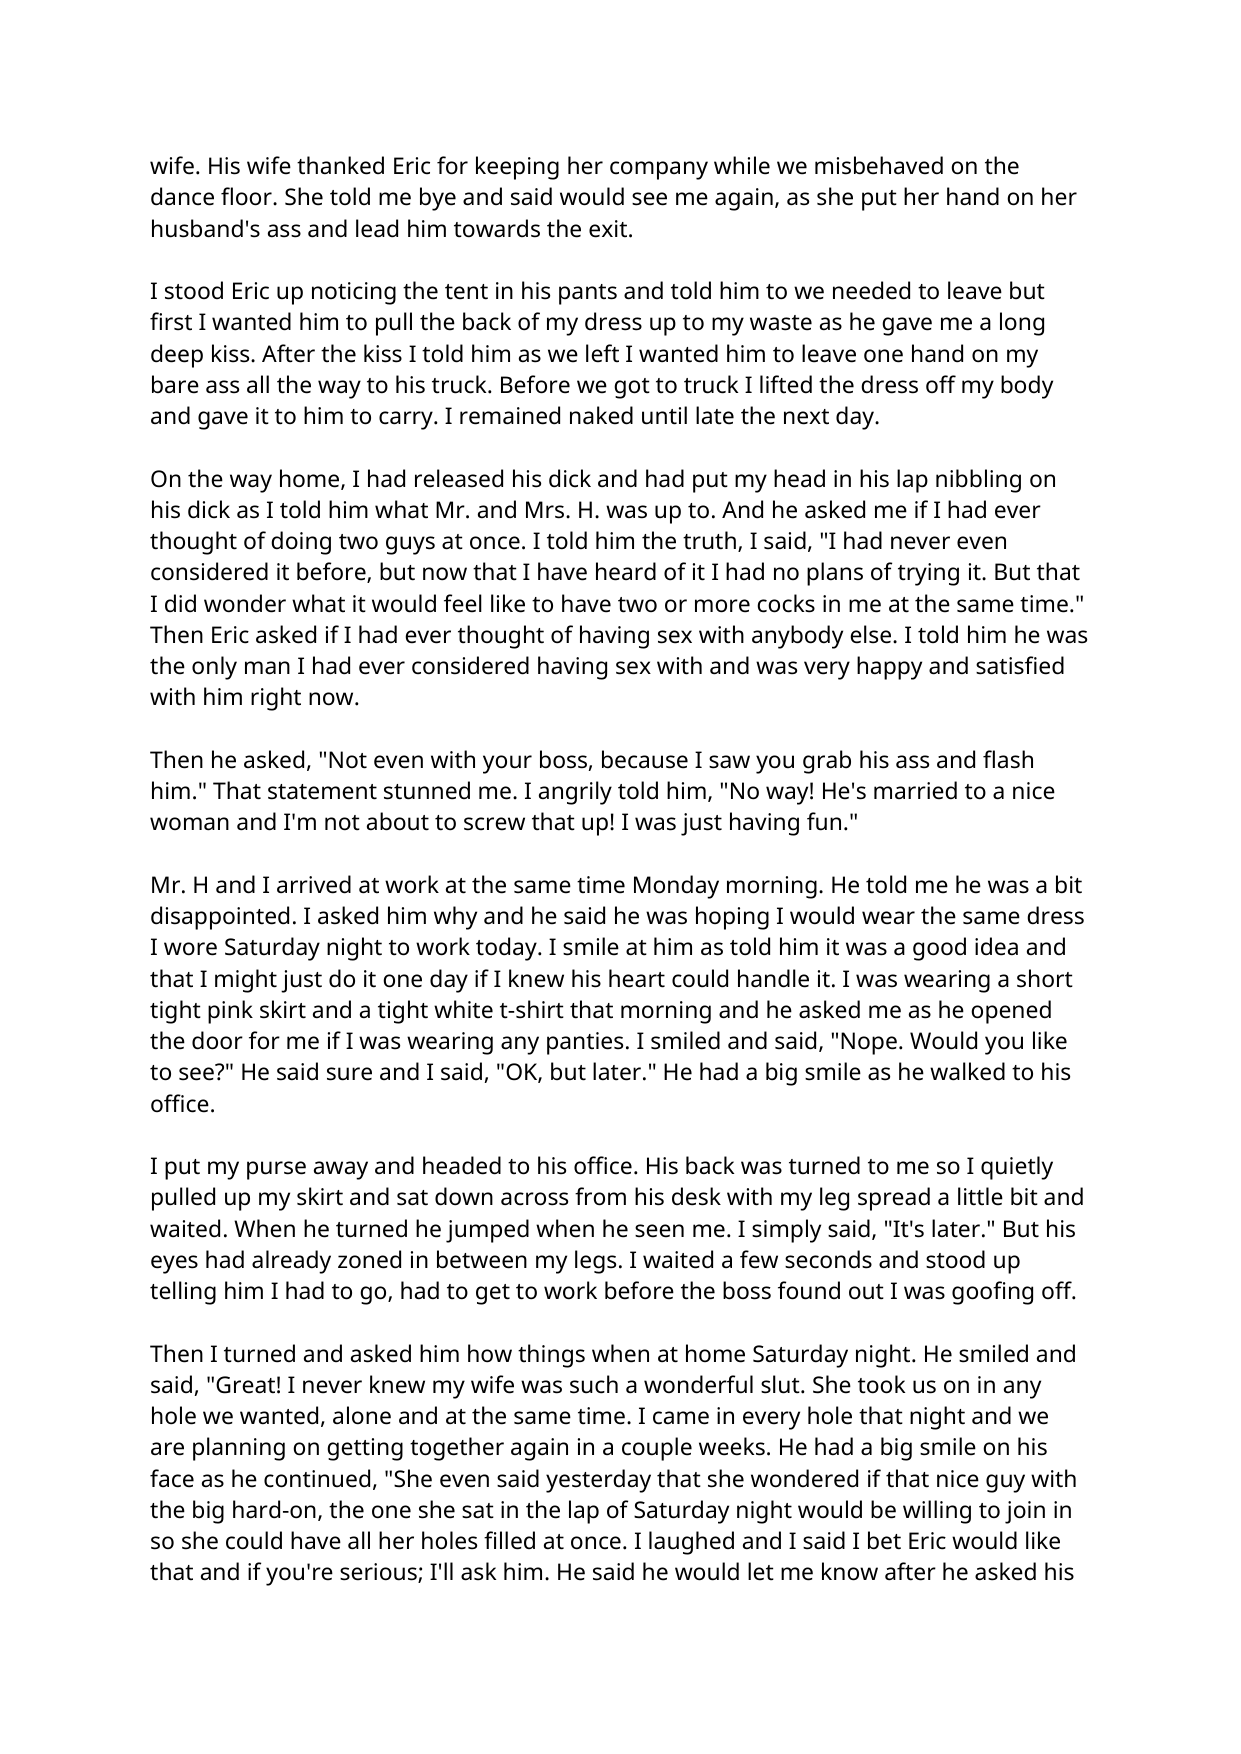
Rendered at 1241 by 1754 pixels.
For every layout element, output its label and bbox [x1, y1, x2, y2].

text [150, 150, 1090, 1587]
